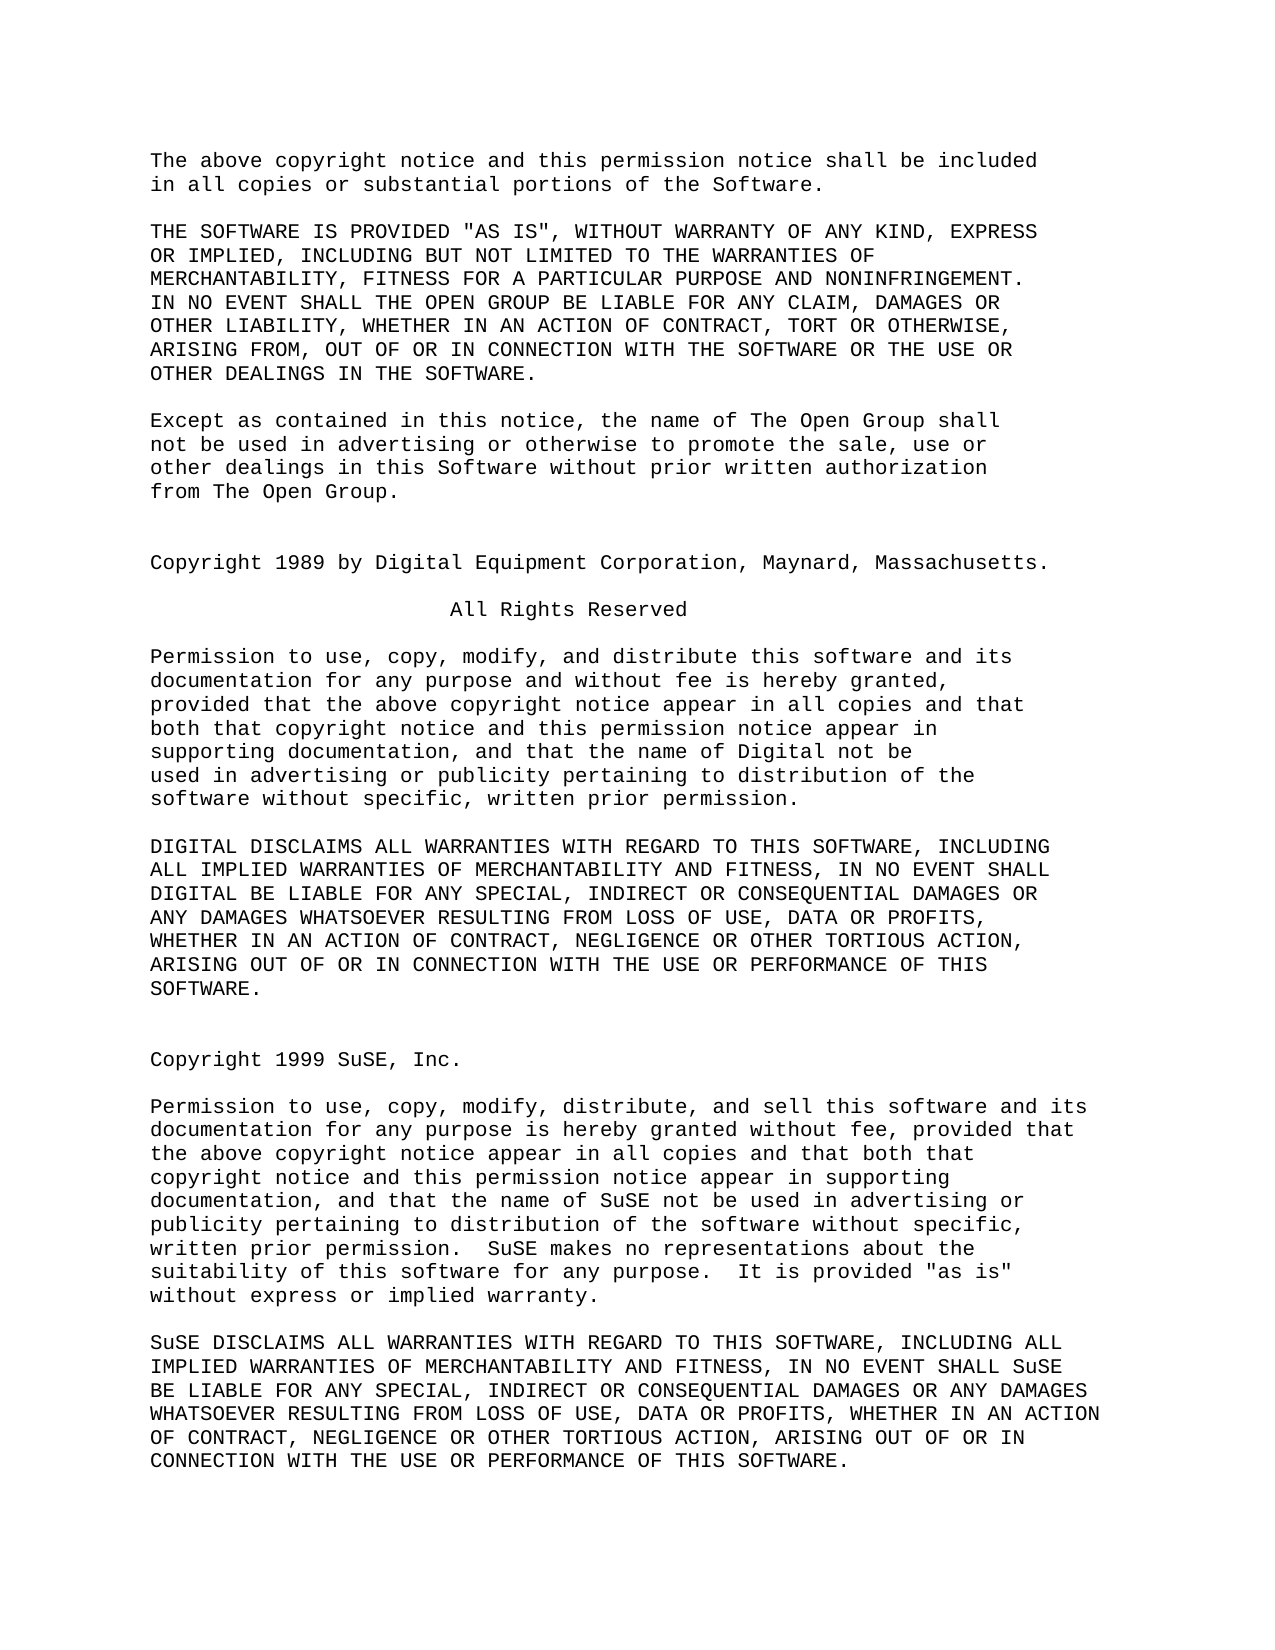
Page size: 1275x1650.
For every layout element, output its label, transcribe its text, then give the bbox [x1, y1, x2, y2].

text written prior permission. SuSE makes no representations about the [150, 1238, 1125, 1261]
text WHETHER IN AN ACTION OF CONTRACT, NEGLIGENCE OR OTHER TORTIOUS ACTION, [150, 930, 1125, 954]
text WHATSOEVER RESULTING FROM LOSS OF USE, DATA OR PROFITS, WHETHER IN AN ACTION [150, 1403, 1125, 1427]
text All Rights Reserved [150, 599, 1125, 623]
text supporting documentation, and that the name of Digital not be [150, 741, 1125, 765]
text documentation, and that the name of SuSE not be used in advertising or [150, 1190, 1125, 1214]
text without express or implied warranty. [150, 1285, 1125, 1309]
text from The Open Group. [150, 481, 1125, 505]
text documentation for any purpose and without fee is hereby granted, [150, 670, 1125, 694]
text DIGITAL DISCLAIMS ALL WARRANTIES WITH REGARD TO THIS SOFTWARE, INCLUDING [150, 836, 1125, 859]
text BE LIABLE FOR ANY SPECIAL, INDIRECT OR CONSEQUENTIAL DAMAGES OR ANY DAMAGES [150, 1379, 1125, 1403]
text SuSE DISCLAIMS ALL WARRANTIES WITH REGARD TO THIS SOFTWARE, INCLUDING ALL [150, 1332, 1125, 1356]
text suitability of this software for any purpose. It is provided "as is" [150, 1261, 1125, 1285]
text ANY DAMAGES WHATSOEVER RESULTING FROM LOSS OF USE, DATA OR PROFITS, [150, 907, 1125, 930]
text documentation for any purpose is hereby granted without fee, provided that [150, 1119, 1125, 1143]
text ARISING FROM, OUT OF OR IN CONNECTION WITH THE SOFTWARE OR THE USE OR [150, 339, 1125, 363]
text DIGITAL BE LIABLE FOR ANY SPECIAL, INDIRECT OR CONSEQUENTIAL DAMAGES OR [150, 883, 1125, 907]
text IMPLIED WARRANTIES OF MERCHANTABILITY AND FITNESS, IN NO EVENT SHALL SuSE [150, 1356, 1125, 1379]
text Copyright 1999 SuSE, Inc. [150, 1048, 1125, 1072]
text copyright notice and this permission notice appear in supporting [150, 1167, 1125, 1190]
text OR IMPLIED, INCLUDING BUT NOT LIMITED TO THE WARRANTIES OF [150, 244, 1125, 268]
text in all copies or substantial portions of the Software. [150, 174, 1125, 197]
text provided that the above copyright notice appear in all copies and that [150, 694, 1125, 717]
text Permission to use, copy, modify, distribute, and sell this software and its [150, 1096, 1125, 1119]
text used in advertising or publicity pertaining to distribution of the [150, 765, 1125, 788]
text OF CONTRACT, NEGLIGENCE OR OTHER TORTIOUS ACTION, ARISING OUT OF OR IN [150, 1427, 1125, 1451]
text ALL IMPLIED WARRANTIES OF MERCHANTABILITY AND FITNESS, IN NO EVENT SHALL [150, 859, 1125, 883]
text THE SOFTWARE IS PROVIDED "AS IS", WITHOUT WARRANTY OF ANY KIND, EXPRESS [150, 221, 1125, 244]
text OTHER LIABILITY, WHETHER IN AN ACTION OF CONTRACT, TORT OR OTHERWISE, [150, 316, 1125, 339]
text not be used in advertising or otherwise to promote the sale, use or [150, 434, 1125, 457]
text SOFTWARE. [150, 978, 1125, 1001]
text Copyright 1989 by Digital Equipment Corporation, Maynard, Massachusetts. [150, 552, 1125, 576]
text Except as contained in this notice, the name of The Open Group shall [150, 410, 1125, 434]
text the above copyright notice appear in all copies and that both that [150, 1143, 1125, 1167]
text CONNECTION WITH THE USE OR PERFORMANCE OF THIS SOFTWARE. [150, 1451, 1125, 1474]
text Permission to use, copy, modify, and distribute this software and its [150, 647, 1125, 670]
text software without specific, written prior permission. [150, 788, 1125, 812]
text both that copyright notice and this permission notice appear in [150, 717, 1125, 741]
text The above copyright notice and this permission notice shall be included [150, 150, 1125, 174]
text MERCHANTABILITY, FITNESS FOR A PARTICULAR PURPOSE AND NONINFRINGEMENT. [150, 268, 1125, 292]
text OTHER DEALINGS IN THE SOFTWARE. [150, 363, 1125, 386]
text publicity pertaining to distribution of the software without specific, [150, 1214, 1125, 1238]
text ARISING OUT OF OR IN CONNECTION WITH THE USE OR PERFORMANCE OF THIS [150, 954, 1125, 978]
text other dealings in this Software without prior written authorization [150, 457, 1125, 481]
text IN NO EVENT SHALL THE OPEN GROUP BE LIABLE FOR ANY CLAIM, DAMAGES OR [150, 292, 1125, 316]
